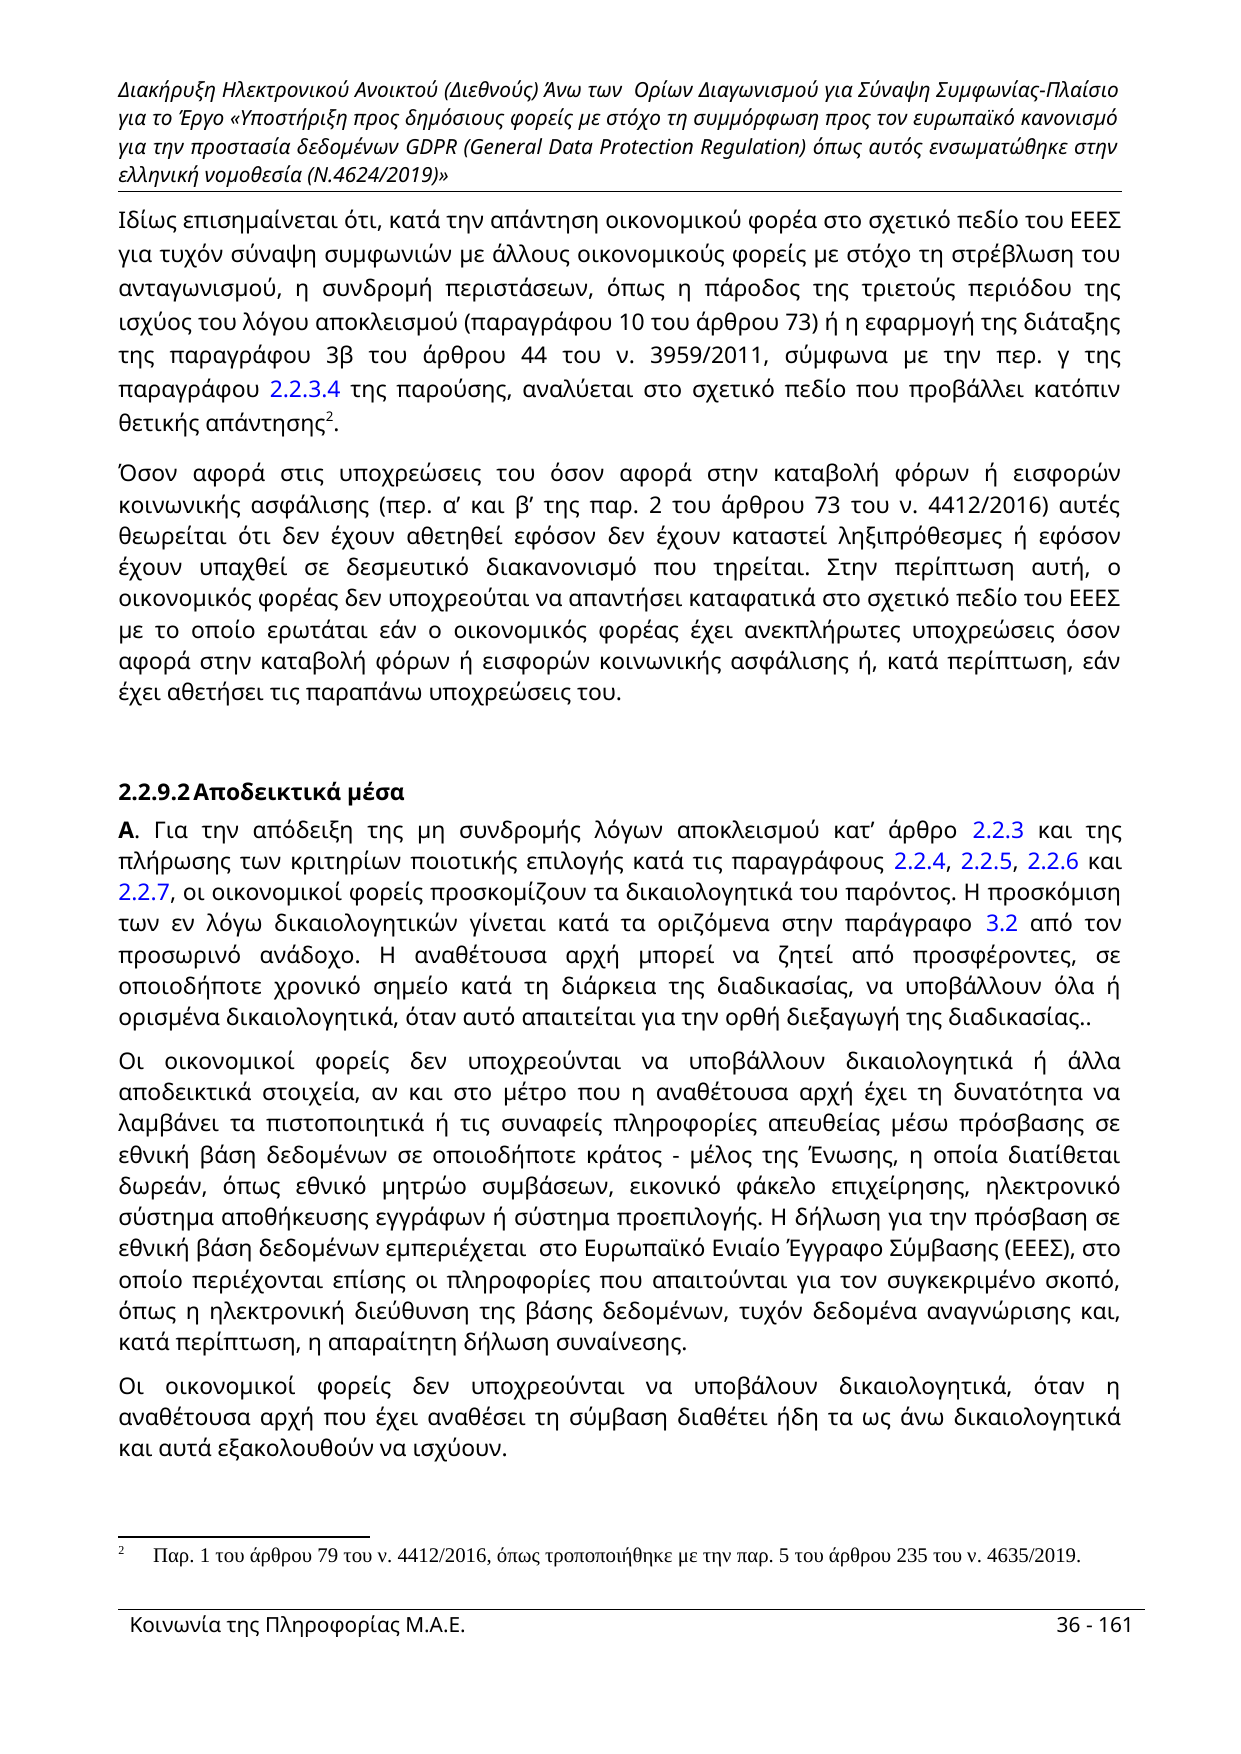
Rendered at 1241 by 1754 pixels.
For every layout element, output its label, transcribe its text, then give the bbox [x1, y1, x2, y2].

text Οι οικονομικοί φορείς δεν υποχρεούνται να υποβάλλουν δικαιολογητικά ή άλλα αποδεικτικά στοιχεία, αν και στο μέτρο που η αναθέτουσα αρχή έχει τη δυνατότητα να λαμβάνει τα πιστοποιητικά ή τις συναφείς πληροφορίες απευθείας μέσω πρόσβασης σε εθνική βάση δεδομένων σε οποιοδήποτε κράτος - μέλος της Ένωσης, η οποία διατίθεται δωρεάν, όπως εθνικό μητρώο συμβάσεων, εικονικό φάκελο επιχείρησης, ηλεκτρονικό σύστημα αποθήκευσης εγγράφων ή σύστημα προεπιλογής. Η δήλωση για την πρόσβαση σε εθνική βάση δεδομένων εμπεριέχεται στο Ευρωπαϊκό Ενιαίο Έγγραφο Σύμβασης (ΕΕΕΣ), στο οποίο περιέχονται επίσης οι πληροφορίες που απαιτούνται για τον συγκεκριμένο σκοπό, όπως η ηλεκτρονική διεύθυνση της βάσης δεδομένων, τυχόν δεδομένα αναγνώρισης και, κατά περίπτωση, η απαραίτητη δήλωση συναίνεσης. [118, 1045, 1122, 1357]
text Όσον αφορά στις υποχρεώσεις του όσον αφορά στην καταβολή φόρων ή εισφορών κοινωνικής ασφάλισης (περ. α’ και β’ της παρ. 2 του άρθρου 73 του ν. 4412/2016) αυτές θεωρείται ότι δεν έχουν αθετηθεί εφόσον δεν έχουν καταστεί ληξιπρόθεσμες ή εφόσον έχουν υπαχθεί σε δεσμευτικό διακανονισμό που τηρείται. Στην περίπτωση αυτή, ο οικονομικός φορέας δεν υποχρεούται να απαντήσει καταφατικά στο σχετικό πεδίο του ΕΕΕΣ με το οποίο ερωτάται εάν ο οικονομικός φορέας έχει ανεκπλήρωτες υποχρεώσεις όσον αφορά στην καταβολή φόρων ή εισφορών κοινωνικής ασφάλισης ή, κατά περίπτωση, εάν έχει αθετήσει τις παραπάνω υποχρεώσεις του. [118, 457, 1122, 707]
text Οι οικονομικοί φορείς δεν υποχρεούνται να υποβάλουν δικαιολογητικά, όταν η αναθέτουσα αρχή που έχει αναθέσει τη σύμβαση διαθέτει ήδη τα ως άνω δικαιολογητικά και αυτά εξακολουθούν να ισχύουν. [118, 1370, 1122, 1463]
subtitle Αποδεικτικά μέσα [118, 776, 1122, 807]
text Α. Για την απόδειξη της μη συνδρομής λόγων αποκλεισμού κατ’ άρθρο 2.2.3 και της πλήρωσης των κριτηρίων ποιοτικής επιλογής κατά τις παραγράφους 2.2.4, 2.2.5, 2.2.6 και 2.2.7, οι οικονομικοί φορείς προσκομίζουν τα δικαιολογητικά του παρόντος. Η προσκόμιση των εν λόγω δικαιολογητικών γίνεται κατά τα οριζόμενα στην παράγραφο 3.2 από τον προσωρινό ανάδοχο. Η αναθέτουσα αρχή μπορεί να ζητεί από προσφέροντες, σε οποιοδήποτε χρονικό σημείο κατά τη διάρκεια της διαδικασίας, να υποβάλλουν όλα ή ορισμένα δικαιολογητικά, όταν αυτό απαιτείται για την ορθή διεξαγωγή της διαδικασίας.. [118, 813, 1122, 1032]
text Ιδίως επισημαίνεται ότι, κατά την απάντηση οικονομικού φορέα στο σχετικό πεδίο του ΕΕΕΣ για τυχόν σύναψη συμφωνιών με άλλους οικονομικούς φορείς με στόχο τη στρέβλωση του ανταγωνισμού, η συνδρομή περιστάσεων, όπως η πάροδος της τριετούς περιόδου της ισχύος του λόγου αποκλεισμού (παραγράφου 10 του άρθρου 73) ή η εφαρμογή της διάταξης της παραγράφου 3β του άρθρου 44 του ν. 3959/2011, σύμφωνα με την περ. γ της παραγράφου 2.2.3.4 της παρούσης, αναλύεται στο σχετικό πεδίο που προβάλλει κατόπιν θετικής απάντησης. [118, 204, 1122, 438]
